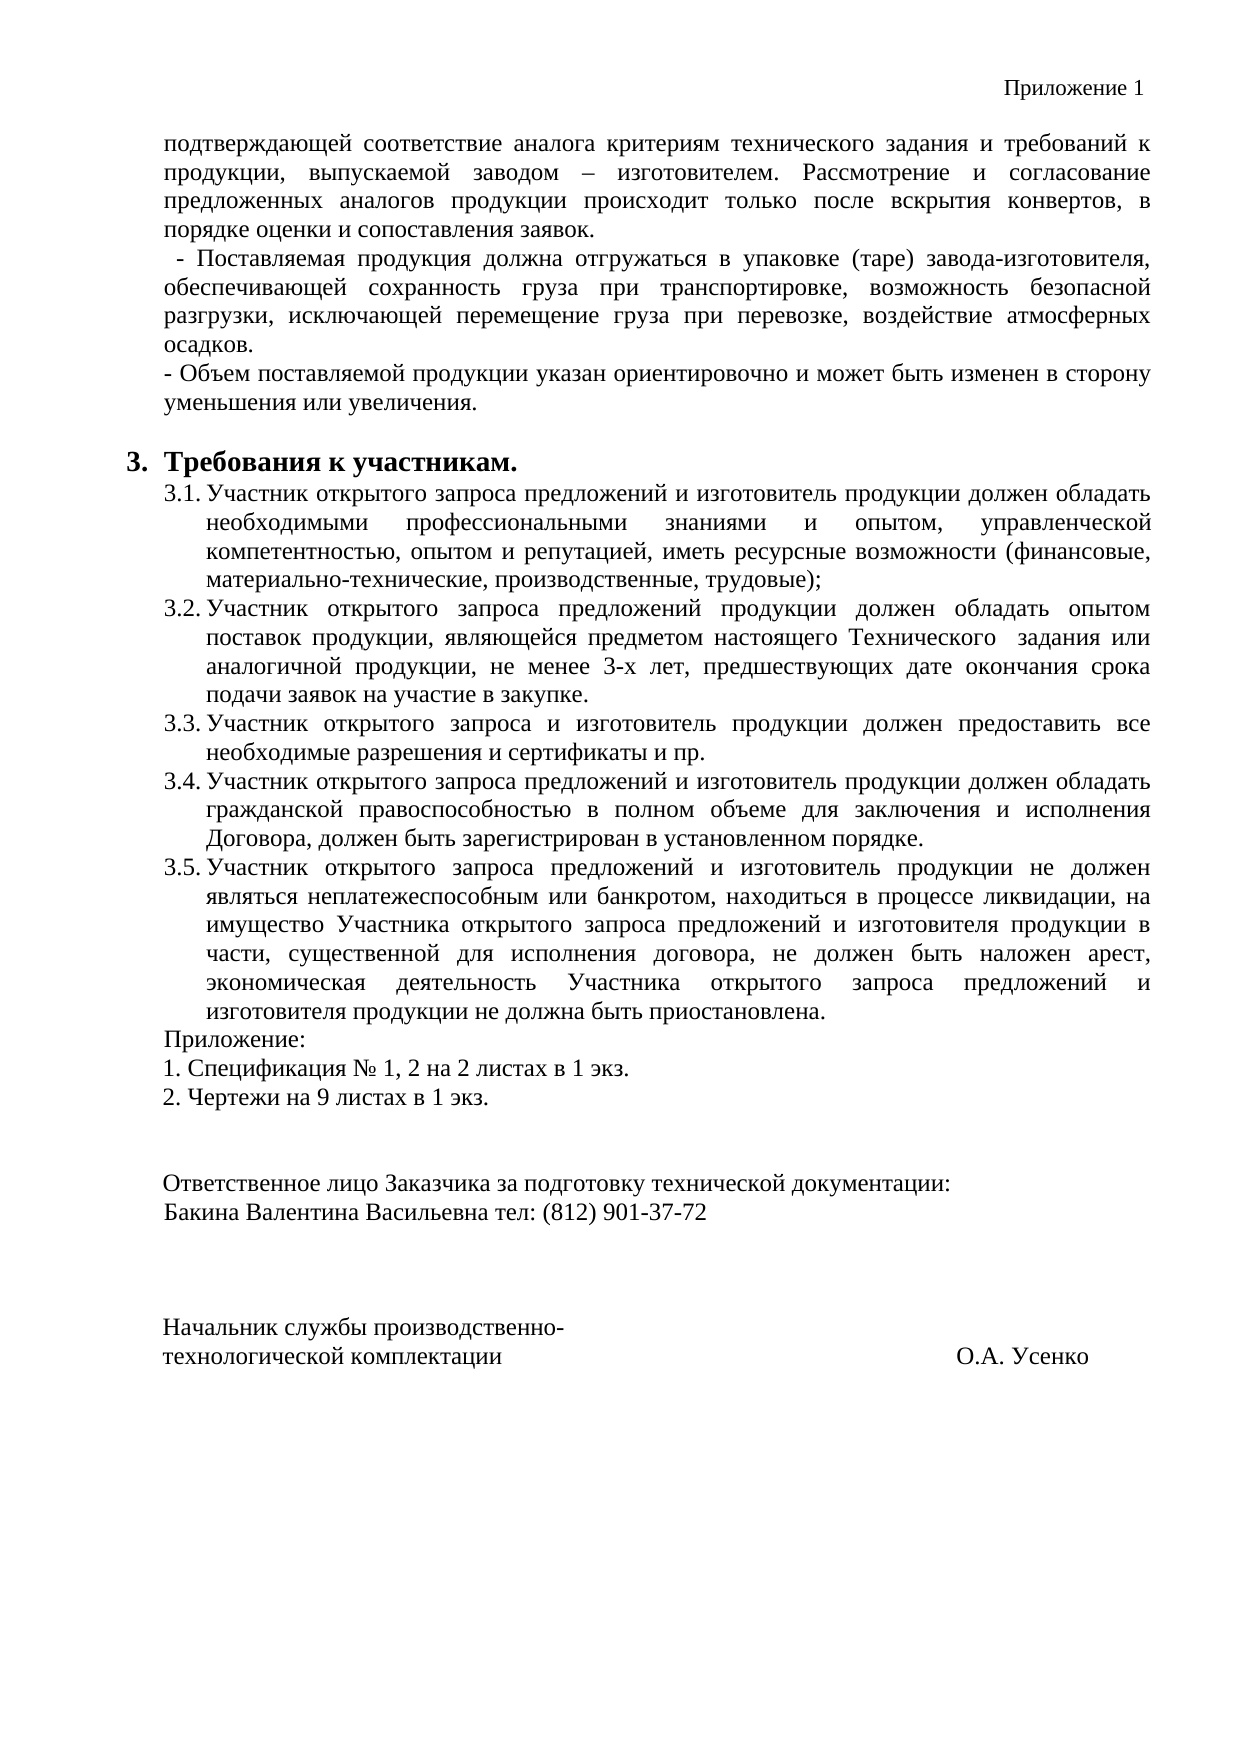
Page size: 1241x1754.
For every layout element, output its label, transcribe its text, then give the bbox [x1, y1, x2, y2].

text технологической комплектации О.А. Усенко [89, 1341, 1152, 1369]
list Участник открытого запроса предложений и изготовитель продукции должен обладать гражданской правоспособностью в полном объеме для заключения и исполнения Договора, должен быть зарегистрирован в установленном порядке. [164, 766, 1152, 852]
text 1. Спецификация № 1, 2 на 2 листах в 1 экз. [89, 1053, 1152, 1082]
text - Поставляемая продукция должна отгружаться в упаковке (таре) завода-изготовителя, обеспечивающей сохранность груза при транспортировке, возможность безопасной разгрузки, исключающей перемещение груза при перевозке, воздействие атмосферных осадков. [164, 243, 1152, 358]
text Приложение: [164, 1024, 1152, 1053]
list Требования к участникам. [126, 444, 1152, 478]
list Участник открытого запроса предложений и изготовитель продукции должен обладать необходимыми профессиональными знаниями и опытом, управленческой компетентностью, опытом и репутацией, иметь ресурсные возможности (финансовые, материально-технические, производственные, трудовые); [164, 478, 1152, 593]
text - Объем поставляемой продукции указан ориентировочно и может быть изменен в сторону уменьшения или увеличения. [164, 358, 1152, 416]
list Участник открытого запроса предложений и изготовитель продукции не должен являться неплатежеспособным или банкротом, находиться в процессе ликвидации, на имущество Участника открытого запроса предложений и изготовителя продукции в части, существенной для исполнения договора, не должен быть наложен арест, экономическая деятельность Участника открытого запроса предложений и изготовителя продукции не должна быть приостановлена. [164, 852, 1152, 1024]
text Начальник службы производственно- [89, 1312, 1152, 1341]
list Участник открытого запроса предложений продукции должен обладать опытом поставок продукции, являющейся предметом настоящего Технического задания или аналогичной продукции, не менее 3-х лет, предшествующих дате окончания срока подачи заявок на участие в закупке. [164, 593, 1152, 708]
list Участник открытого запроса и изготовитель продукции должен предоставить все необходимые разрешения и сертификаты и пр. [164, 708, 1152, 766]
text 2. Чертежи на 9 листах в 1 экз. [89, 1082, 1152, 1111]
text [164, 128, 1152, 243]
text Ответственное лицо Заказчика за подготовку технической документации: [89, 1168, 1152, 1197]
text Бакина Валентина Васильевна тел: (812) 901-37-72 [89, 1197, 1152, 1226]
